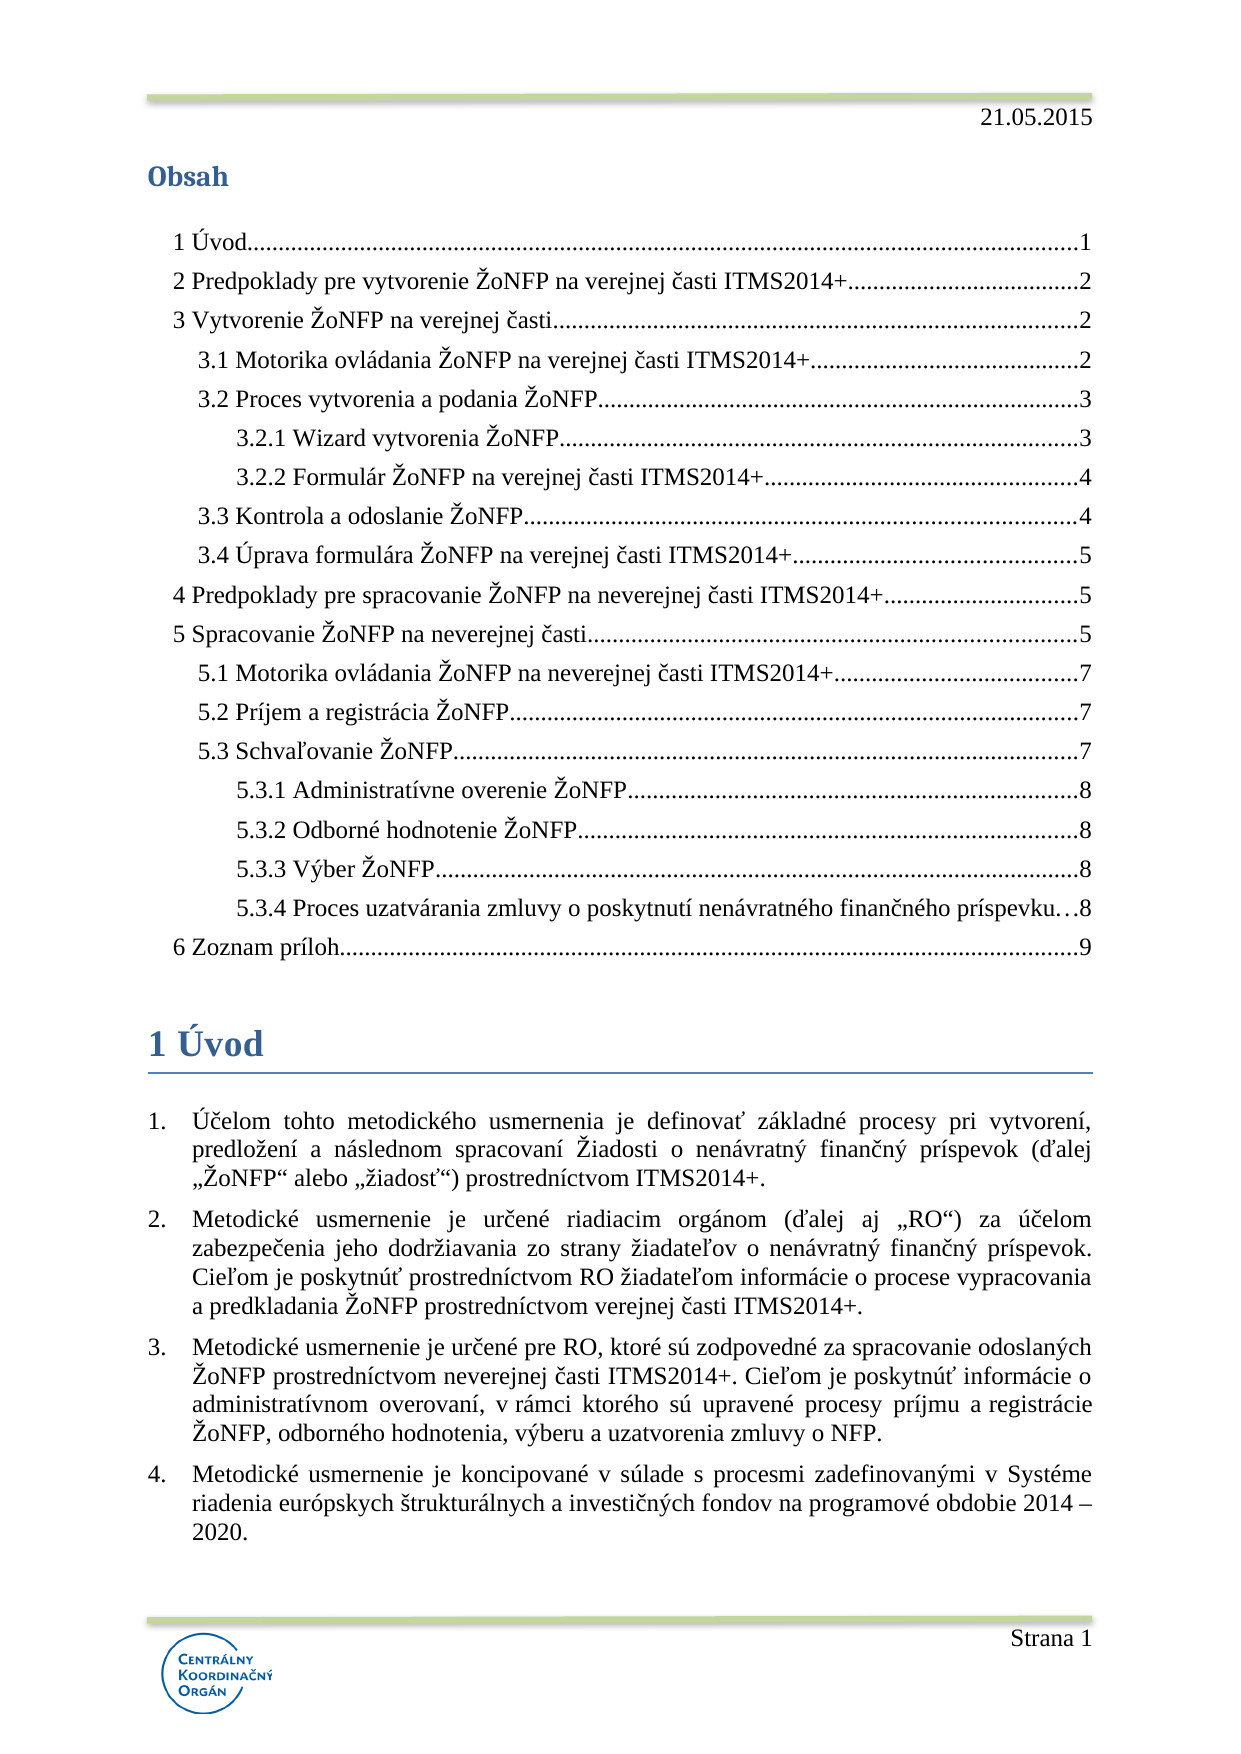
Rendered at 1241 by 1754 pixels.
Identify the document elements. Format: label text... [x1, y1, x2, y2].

text 1 Úvod [148, 1021, 1093, 1072]
list Metodické usmernenie je určené riadiacim orgánom (ďalej aj „RO“) za účelom zabezpečenia jeho dodržiavania zo strany žiadateľov o nenávratný finančný príspevok. Cieľom je poskytnúť prostredníctvom RO žiadateľom informácie o procese vypracovania a predkladania ŽoNFP prostredníctvom verejnej časti ITMS2014+. [148, 1204, 1093, 1319]
list Metodické usmernenie je určené pre RO, ktoré sú zodpovedné za spracovanie odoslaných ŽoNFP prostredníctvom neverejnej časti ITMS2014+. Cieľom je poskytnúť informácie o administratívnom overovaní, v rámci ktorého sú upravené procesy príjmu a registrácie ŽoNFP, odborného hodnotenia, výberu a uzatvorenia zmluvy o NFP. [148, 1332, 1093, 1447]
picture [159, 1631, 272, 1713]
list Účelom tohto metodického usmernenia je definovať základné procesy pri vytvorení, predložení a následnom spracovaní Žiadosti o nenávratný finančný príspevok (ďalej „ŽoNFP“ alebo „žiadosť“) prostredníctvom ITMS2014+. [148, 1106, 1093, 1192]
list Metodické usmernenie je koncipované v súlade s procesmi zadefinovanými v Systéme riadenia európskych štrukturálnych a investičných fondov na programové obdobie 2014 – 2020. [148, 1459, 1093, 1546]
